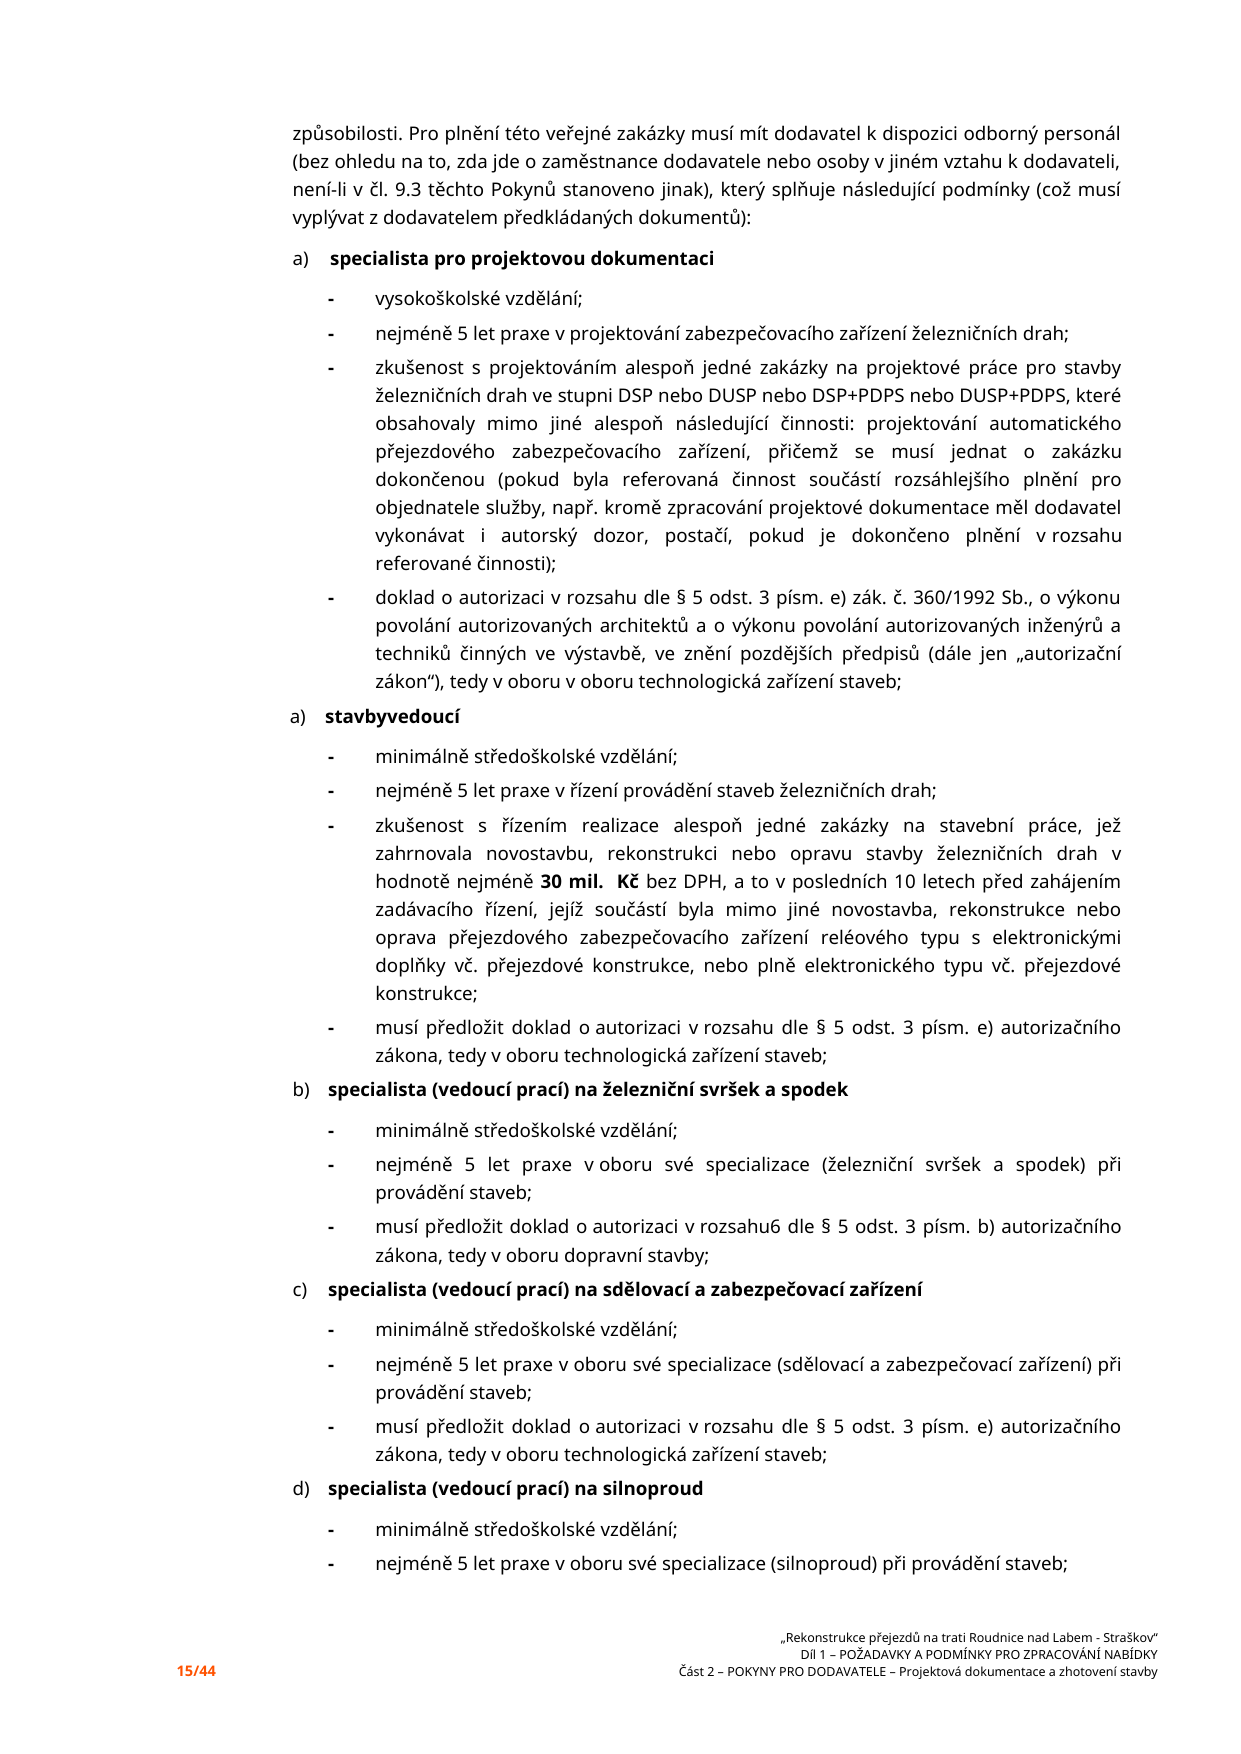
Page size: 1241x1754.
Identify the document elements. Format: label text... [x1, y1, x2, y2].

text minimálně středoškolské vzdělání; [328, 1117, 1122, 1143]
text nejméně 5 let praxe v oboru své specializace (železniční svršek a spodek) při provádění staveb; [328, 1152, 1122, 1205]
text specialista (vedoucí prací) na sdělovací a zabezpečovací zařízení [292, 1276, 1122, 1302]
text nejméně 5 let praxe v oboru své specializace (silnoproud) při provádění staveb; [328, 1550, 1122, 1576]
text minimálně středoškolské vzdělání; [328, 1317, 1122, 1342]
text zkušenost s projektováním alespoň jedné zakázky na projektové práce pro stavby železničních drah ve stupni DSP nebo DUSP nebo DSP+PDPS nebo DUSP+PDPS, které obsahovaly mimo jiné alespoň následující činnosti: projektování automatického přejezdového zabezpečovacího zařízení, přičemž se musí jednat o zakázku dokončenou (pokud byla referovaná činnost součástí rozsáhlejšího plnění pro objednatele služby, např. kromě zpracování projektové dokumentace měl dodavatel vykonávat i autorský dozor, postačí, pokud je dokončeno plnění v rozsahu referované činnosti); [328, 354, 1122, 576]
text vysokoškolské vzdělání; [328, 286, 1122, 311]
list specialista pro projektovou dokumentaci [292, 245, 1122, 271]
text musí předložit doklad o autorizaci v rozsahu6 dle § 5 odst. 3 písm. b) autorizačního zákona, tedy v oboru dopravní stavby; [328, 1214, 1122, 1267]
text musí předložit doklad o autorizaci v rozsahu dle § 5 odst. 3 písm. e) autorizačního zákona, tedy v oboru technologická zařízení staveb; [328, 1413, 1122, 1467]
text zkušenost s řízením realizace alespoň jedné zakázky na stavební práce, jež zahrnovala novostavbu, rekonstrukci nebo opravu stavby železničních drah v hodnotě nejméně 30 mil. Kč bez DPH, a to v posledních 10 letech před zahájením zadávacího řízení, jejíž součástí byla mimo jiné novostavba, rekonstrukce nebo oprava přejezdového zabezpečovacího zařízení reléového typu s elektronickými doplňky vč. přejezdové konstrukce, nebo plně elektronického typu vč. přejezdové konstrukce; [328, 812, 1122, 1006]
text minimálně středoškolské vzdělání; [328, 743, 1122, 769]
list stavbyvedoucí [289, 703, 1122, 728]
text nejméně 5 let praxe v projektování zabezpečovacího zařízení železničních drah; [328, 320, 1122, 346]
text specialista (vedoucí prací) na železniční svršek a spodek [292, 1077, 1122, 1102]
text nejméně 5 let praxe v řízení provádění staveb železničních drah; [328, 778, 1122, 803]
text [292, 121, 1122, 230]
text specialista (vedoucí prací) na silnoproud [292, 1476, 1122, 1501]
text nejméně 5 let praxe v oboru své specializace (sdělovací a zabezpečovací zařízení) při provádění staveb; [328, 1351, 1122, 1404]
text musí předložit doklad o autorizaci v rozsahu dle § 5 odst. 3 písm. e) autorizačního zákona, tedy v oboru technologická zařízení staveb; [328, 1014, 1122, 1068]
text doklad o autorizaci v rozsahu dle § 5 odst. 3 písm. e) zák. č. 360/1992 Sb., o výkonu povolání autorizovaných architektů a o výkonu povolání autorizovaných inženýrů a techniků činných ve výstavbě, ve znění pozdějších předpisů (dále jen „autorizační zákon“), tedy v oboru v oboru technologická zařízení staveb; [328, 585, 1122, 694]
text minimálně středoškolské vzdělání; [328, 1516, 1122, 1542]
